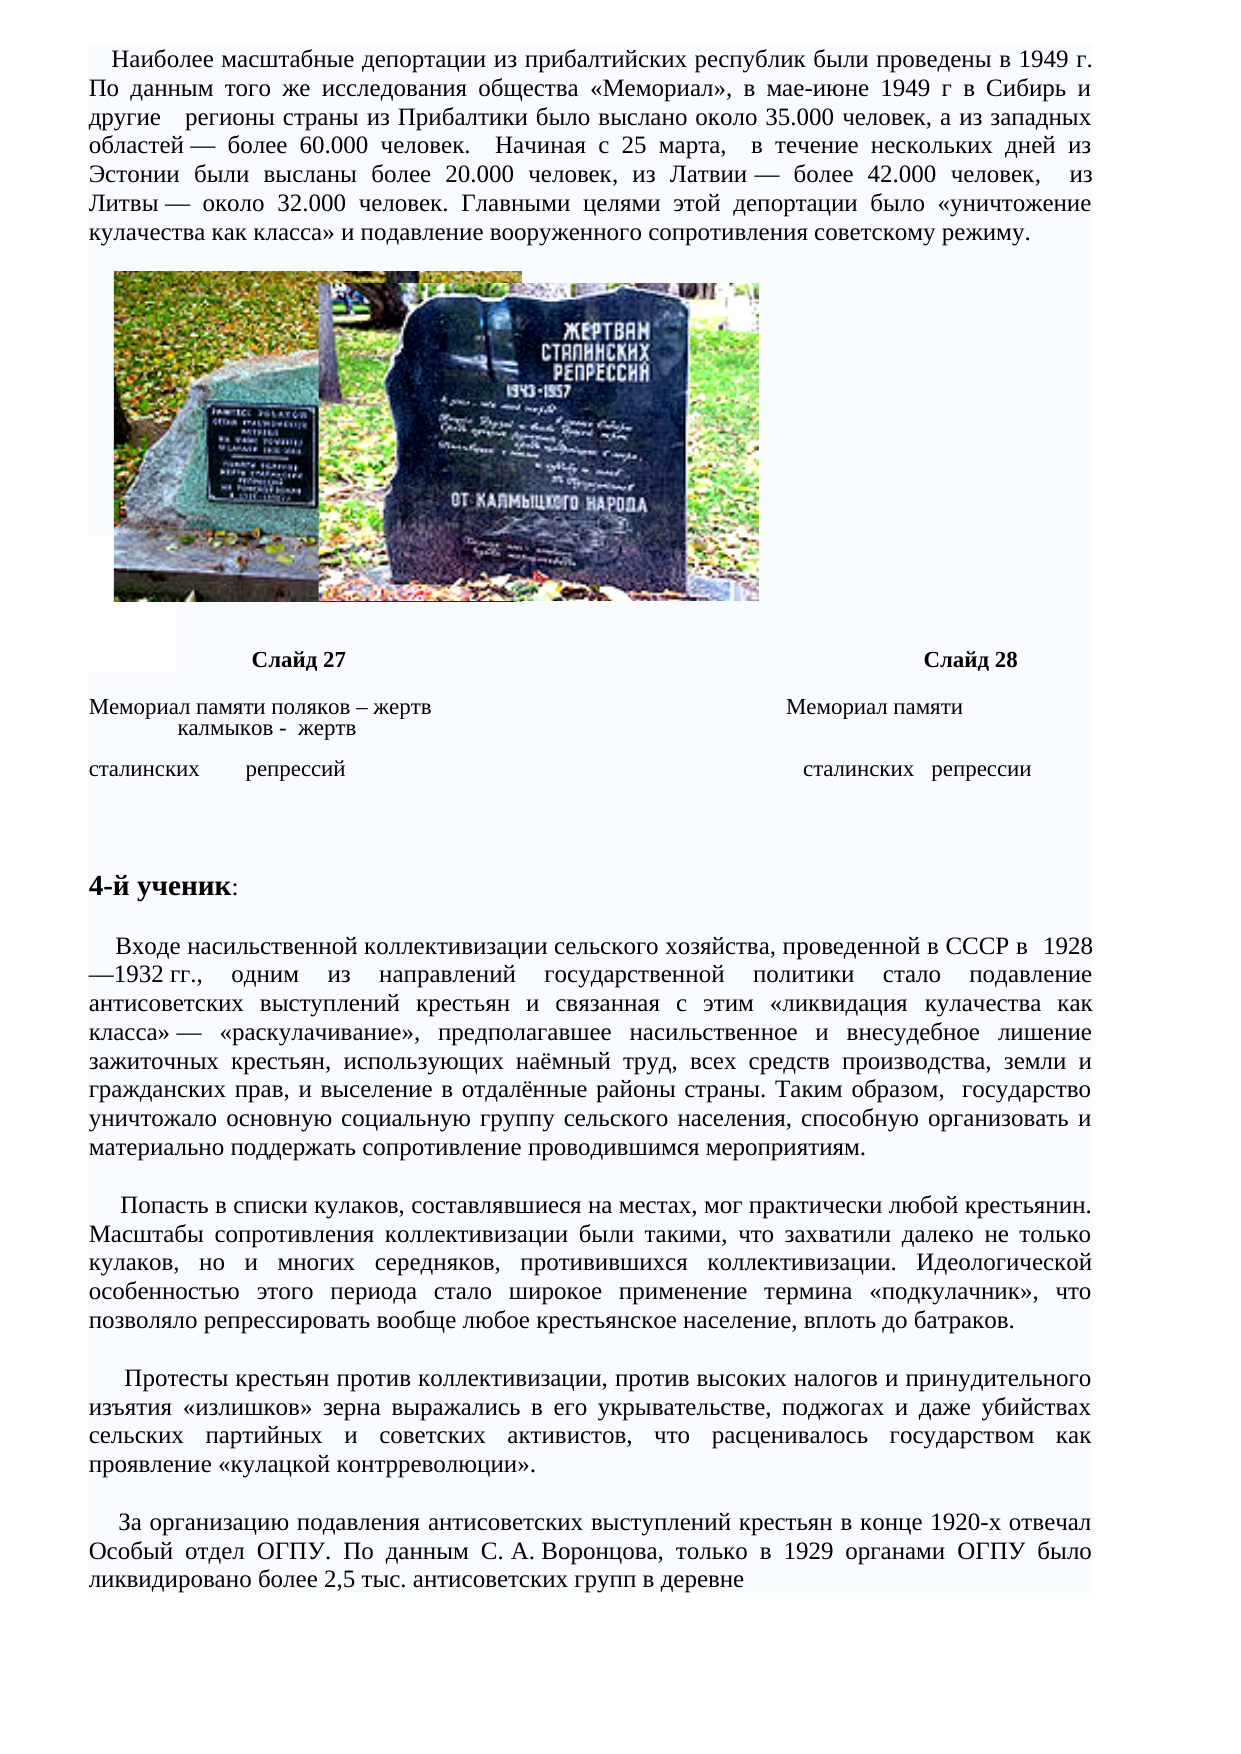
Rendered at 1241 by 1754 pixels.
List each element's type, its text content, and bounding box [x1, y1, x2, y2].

text 4-й ученик: [88, 868, 1093, 902]
text Входе насильственной коллективизации сельского хозяйства, проведенной в СССР в 1928—1932 гг., одним из направлений государственной политики стало подавление антисоветских выступлений крестьян и связанная с этим «ликвидация кулачества как класса» — «раскулачивание», предполагавшее насильственное и внесудебное лишение зажиточных крестьян, использующих наёмный труд, всех средств производства, земли и гражданских прав, и выселение в отдалённые районы страны. Таким образом, государство уничтожало основную социальную группу сельского населения, способную организовать и материально поддержать сопротивление проводившимся мероприятиям. [88, 931, 1093, 1161]
text Протесты крестьян против коллективизации, против высоких налогов и принудительного изъятия «излишков» зерна выражались в его укрывательстве, поджогах и даже убийствах сельских партийных и советских активистов, что расценивалось государством как проявление «кулацкой контрреволюции». [88, 1363, 1093, 1478]
text сталинских репрессий сталинских репрессии [88, 760, 1093, 781]
text Слайд 27 Слайд 28 [177, 647, 1093, 673]
text За организацию подавления антисоветских выступлений крестьян в конце 1920-х отвечал Особый отдел ОГПУ. По данным С. А. Воронцова, только в 1929 органами ОГПУ было ликвидировано более 2,5 тыс. антисоветских групп в деревне [88, 1507, 1093, 1593]
text Мемориал памяти поляков – жертв Мемориал памяти калмыков - жертв [88, 698, 1093, 739]
text Наиболее масштабные депортации из прибалтийских республик были проведены в 1949 г. По данным того же исследования общества «Мемориал», в мае-июне 1949 г в Сибирь и другие регионы страны из Прибалтики было выслано около 35.000 человек, а из западных областей — более 60.000 человек. Начиная с 25 марта, в течение нескольких дней из Эстонии были высланы более 20.000 человек, из Латвии — более 42.000 человек, из Литвы — около 32.000 человек. Главными целями этой депортации было «уничтожение кулачества как класса» и подавление вооруженного сопротивления советскому режиму. [88, 44, 1093, 246]
text Попасть в списки кулаков, составлявшиеся на местах, мог практически любой крестьянин. Масштабы сопротивления коллективизации были такими, что захватили далеко не только кулаков, но и многих середняков, противившихся коллективизации. Идеологической особенностью этого периода стало широкое применение термина «подкулачник», что позволяло репрессировать вообще любое крестьянское население, вплоть до батраков. [88, 1190, 1093, 1334]
